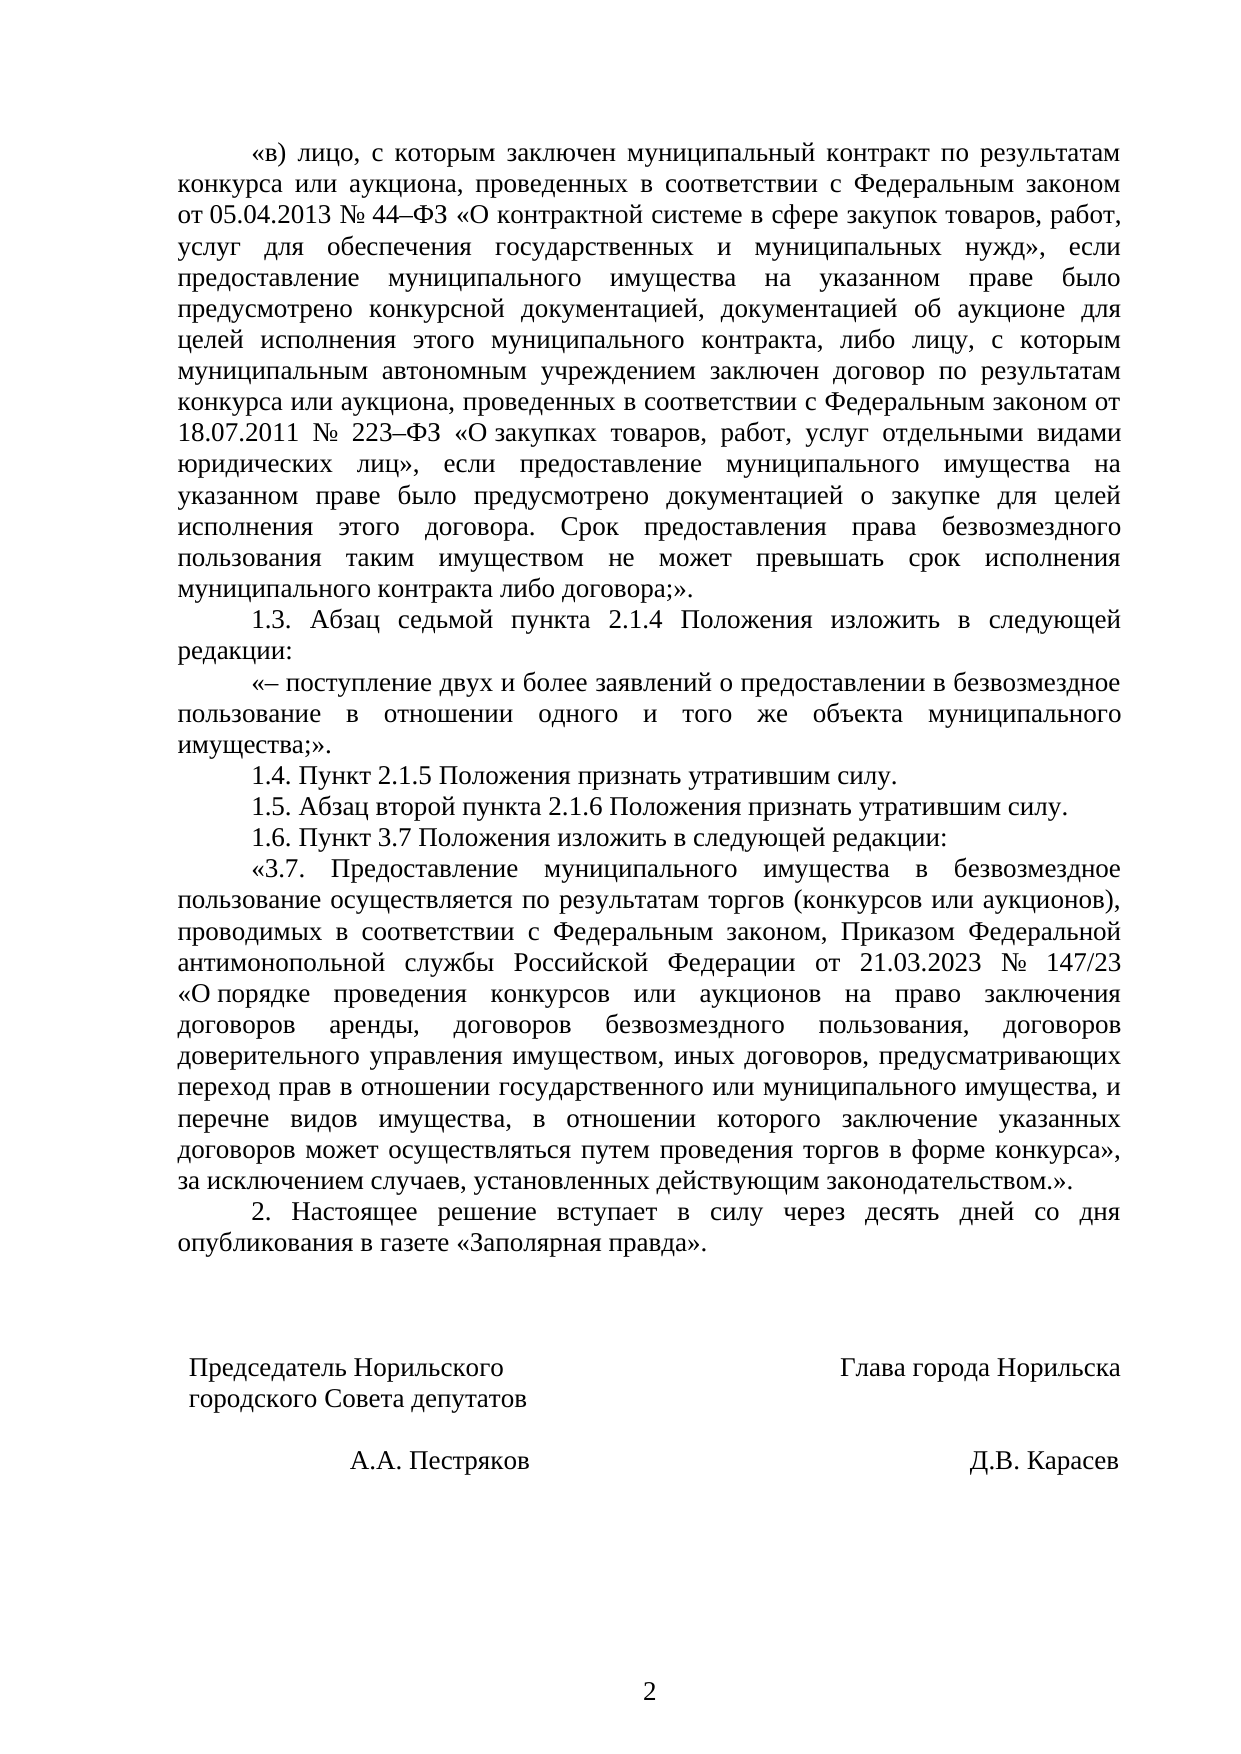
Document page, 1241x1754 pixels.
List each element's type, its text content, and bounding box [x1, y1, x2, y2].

text 1.3. Абзац седьмой пункта 2.1.4 Положения изложить в следующей редакции: [177, 603, 1122, 666]
table_header Председатель Норильского городского Совета депутатов [177, 1351, 635, 1413]
text 2. Настоящее решение вступает в силу через десять дней со дня опубликования в газете «Заполярная правда». [177, 1195, 1122, 1257]
text 1.4. Пункт 2.1.5 Положения признать утратившим силу. [177, 759, 1122, 790]
text «– поступление двух и более заявлений о предоставлении в безвозмездное пользование в отношении одного и того же объекта муниципального имущества;». [177, 666, 1122, 759]
text 1.6. Пункт 3.7 Положения изложить в следующей редакции: [177, 821, 1122, 852]
text «3.7. Предоставление муниципального имущества в безвозмездное пользование осуществляется по результатам торгов (конкурсов или аукционов), проводимых в соответствии с Федеральным законом, Приказом Федеральной антимонопольной службы Российской Федерации от 21.03.2023 № 147/23 «О порядке проведения конкурсов или аукционов на право заключения договоров аренды, договоров безвозмездного пользования, договоров доверительного управления имуществом, иных договоров, предусматривающих переход прав в отношении государственного или муниципального имущества, и перечне видов имущества, в отношении которого заключение указанных договоров может осуществляться путем проведения торгов в форме конкурса», за исключением случаев, установленных действующим законодательством.». [177, 852, 1122, 1195]
table_cell А.А. Пестряков [177, 1413, 635, 1475]
text 1.5. Абзац второй пункта 2.1.6 Положения признать утратившим силу. [177, 790, 1122, 821]
table_cell Д.В. Карасев [635, 1413, 1137, 1475]
table_header Глава города Норильска [635, 1351, 1137, 1413]
text «в) лицо, с которым заключен муниципальный контракт по результатам конкурса или аукциона, проведенных в соответствии с Федеральным законом от 05.04.2013 № 44–ФЗ «О контрактной системе в сфере закупок товаров, работ, услуг для обеспечения государственных и муниципальных нужд», если предоставление муниципального имущества на указанном праве было предусмотрено конкурсной документацией, документацией об аукционе для целей исполнения этого муниципального контракта, либо лицу, с которым муниципальным автономным учреждением заключен договор по результатам конкурса или аукциона, проведенных в соответствии с Федеральным законом от 18.07.2011 № 223–ФЗ «О закупках товаров, работ, услуг отдельными видами юридических лиц», если предоставление муниципального имущества на указанном праве было предусмотрено документацией о закупке для целей исполнения этого договора. Срок предоставления права безвозмездного пользования таким имуществом не может превышать срок исполнения муниципального контракта либо договора;». [177, 136, 1122, 603]
